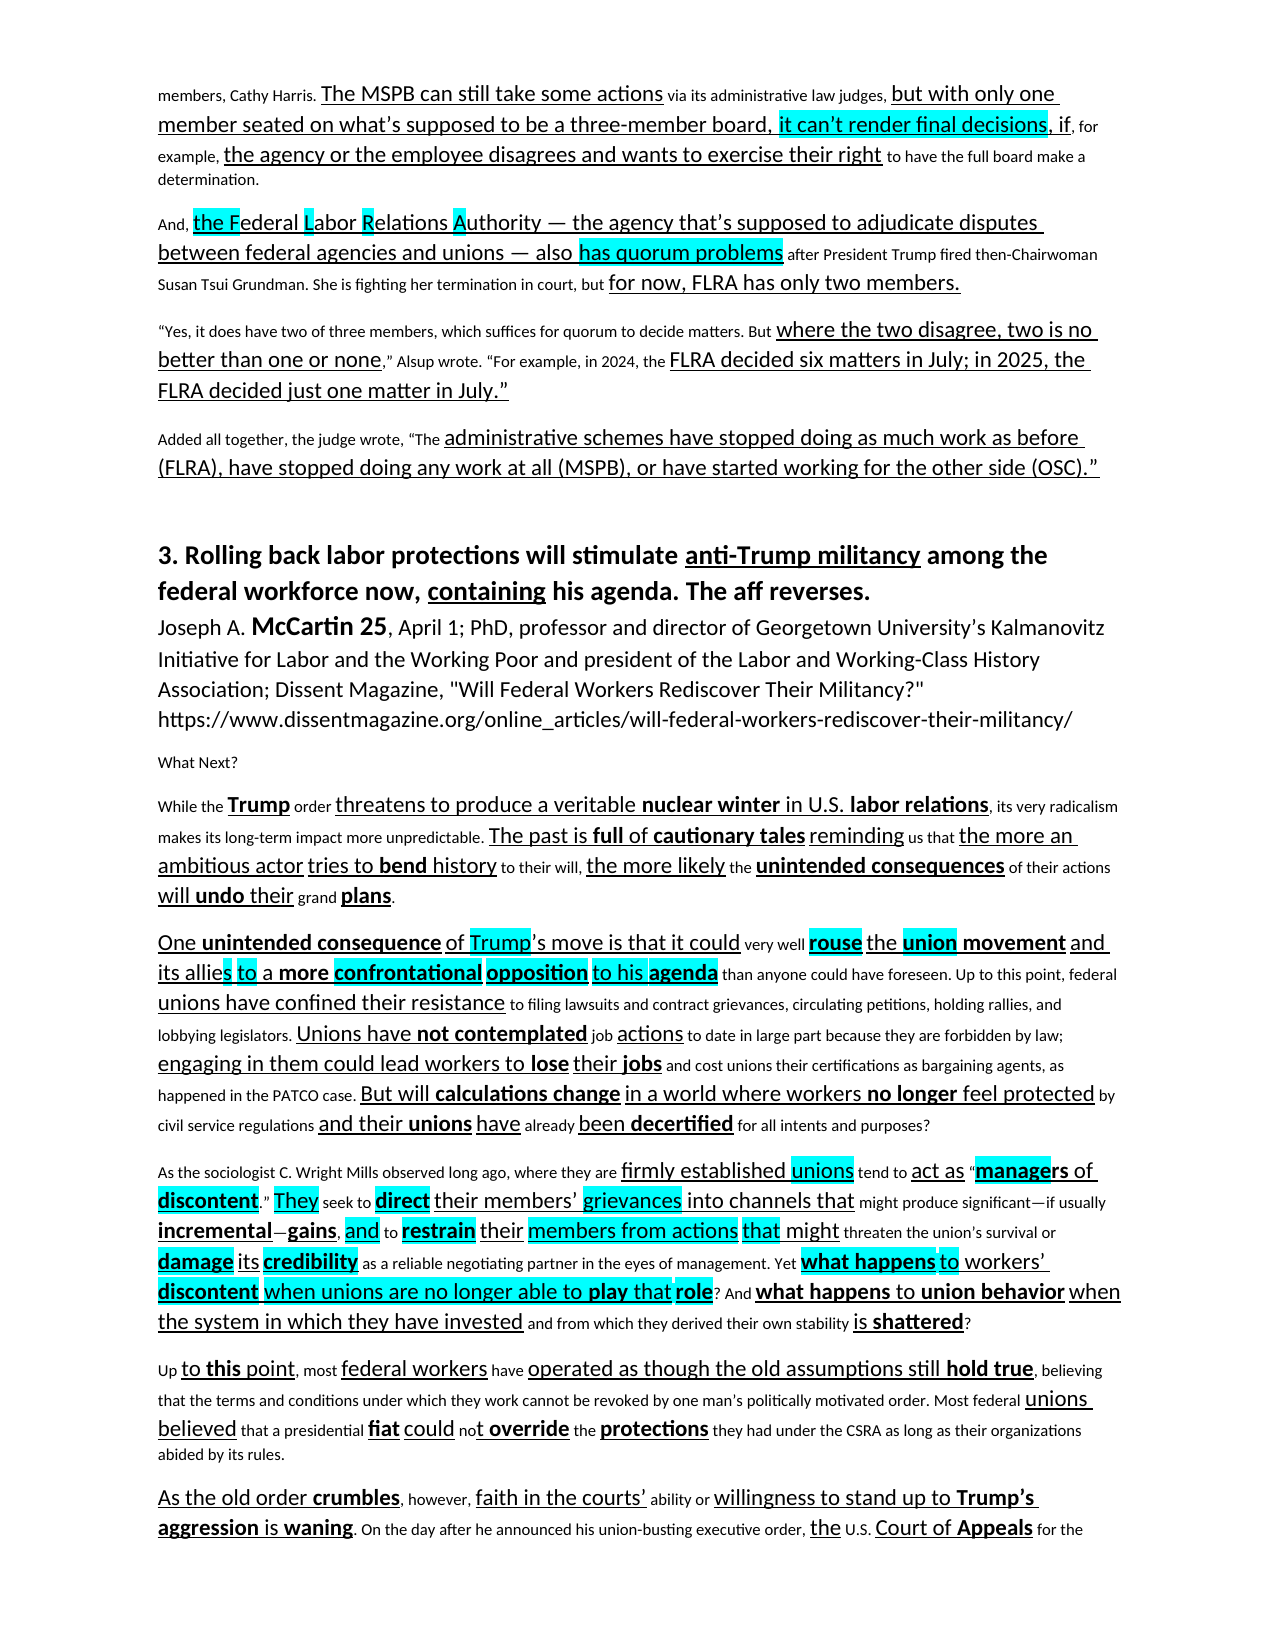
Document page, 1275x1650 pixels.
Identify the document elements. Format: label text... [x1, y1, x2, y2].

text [158, 79, 1123, 190]
text One unintended consequence of Trump’s move is that it could very well rouse the union movement and its allies to a more confrontational opposition to his agenda than anyone could have foreseen. Up to this point, federal unions have confined their resistance to filing lawsuits and contract grievances, circulating petitions, holding rallies, and lobbying legislators. Unions have not contemplated job actions to date in large part because they are forbidden by law; engaging in them could lead workers to lose their jobs and cost unions their certifications as bargaining agents, as happened in the PATCO case. But will calculations change in a world where workers no longer feel protected by civil service regulations and their unions have already been decertified for all intents and purposes? [158, 928, 1123, 1137]
text And, the Federal Labor Relations Authority — the agency that’s supposed to adjudicate disputes between federal agencies and unions — also has quorum problems after President Trump fired then-Chairwoman Susan Tsui Grundman. She is fighting her termination in court, but for now, FLRA has only two members. [158, 208, 1123, 296]
text Joseph A. McCartin 25, April 1; PhD, professor and director of Georgetown University’s Kalmanovitz Initiative for Labor and the Working Poor and president of the Labor and Working-Class History Association; Dissent Magazine, "Will Federal Workers Rediscover Their Militancy?" https://www.dissentmagazine.org/online_articles/will-federal-workers-rediscover-their-militancy/ [158, 609, 1123, 733]
text As the sociologist C. Wright Mills observed long ago, where they are firmly established unions tend to act as “managers of discontent.” They seek to direct their members’ grievances into channels that might produce significant—if usually incremental—gains, and to restrain their members from actions that might threaten the union’s survival or damage its credibility as a reliable negotiating partner in the eyes of management. Yet what happens to workers’ discontent when unions are no longer able to play that role? And what happens to union behavior when the system in which they have invested and from which they derived their own stability is shattered? [158, 1156, 1123, 1335]
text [158, 1483, 1123, 1541]
text “Yes, it does have two of three members, which suffices for quorum to decide matters. But where the two disagree, two is no better than one or none,” Alsup wrote. “For example, in 2024, the FLRA decided six matters in July; in 2025, the FLRA decided just one matter in July.” [158, 315, 1123, 404]
text While the Trump order threatens to produce a veritable nuclear winter in U.S. labor relations, its very radicalism makes its long-term impact more unpredictable. The past is full of cautionary tales reminding us that the more an ambitious actor tries to bend history to their will, the more likely the unintended consequences of their actions will undo their grand plans. [158, 791, 1123, 909]
subtitle 3. Rolling back labor protections will stimulate anti-Trump militancy among the federal workforce now, containing his agenda. The aff reverses. [158, 538, 1123, 607]
text Added all together, the judge wrote, “The administrative schemes have stopped doing as much work as before (FLRA), have stopped doing any work at all (MSPB), or have started working for the other side (OSC).” [158, 423, 1123, 481]
text Up to this point, most federal workers have operated as though the old assumptions still hold true, believing that the terms and conditions under which they work cannot be revoked by one man’s politically motivated order. Most federal unions believed that a presidential fiat could not override the protections they had under the CSRA as long as their organizations abided by its rules. [158, 1354, 1123, 1464]
text What Next? [158, 752, 1123, 772]
